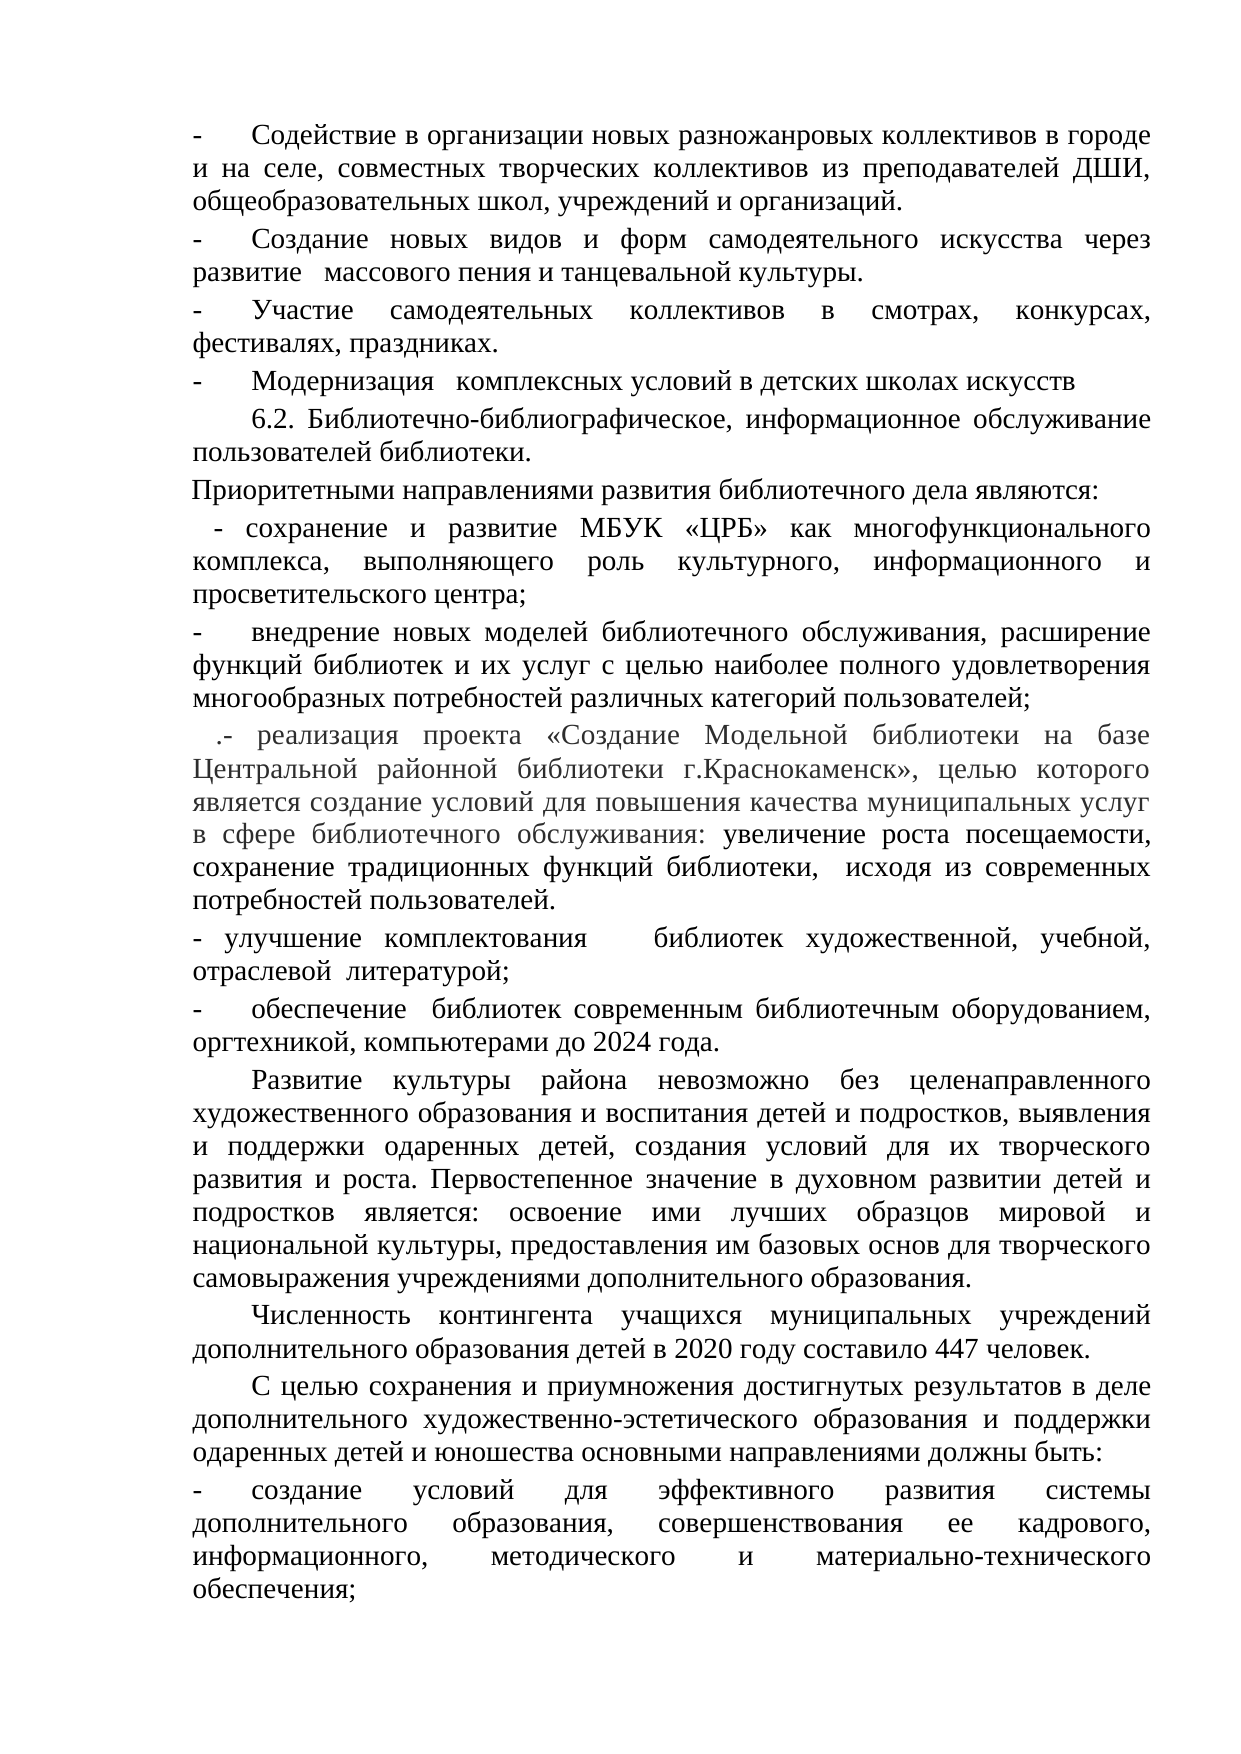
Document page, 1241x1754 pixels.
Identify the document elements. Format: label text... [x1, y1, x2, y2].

list внедрение новых моделей библиотечного обслуживания, расширение функций библиотек и их услуг с целью наиболее полного удовлетворения многообразных потребностей различных категорий пользователей; [192, 615, 1152, 713]
text Развитие культуры района невозможно без целенаправленного художественного образования и воспитания детей и подростков, выявления и поддержки одаренных детей, создания условий для их творческого развития и роста. Первостепенное значение в духовном развитии детей и подростков является: освоение ими лучших образцов мировой и национальной культуры, предоставления им базовых основ для творческого самовыражения учреждениями дополнительного образования. [192, 1063, 1152, 1293]
list Участие самодеятельных коллективов в смотрах, конкурсах, фестивалях, праздниках. [192, 293, 1152, 359]
text - улучшение комплектования библиотек художественной, учебной, отраслевой литературой; [192, 921, 1152, 987]
text С целью сохранения и приумножения достигнутых результатов в деле дополнительного художественно-эстетического образования и поддержки одаренных детей и юношества основными направлениями должны быть: [192, 1369, 1152, 1468]
list Содействие в организации новых разножанровых коллективов в городе и на селе, совместных творческих коллективов из преподавателей ДШИ, общеобразовательных школ, учреждений и организаций. [192, 118, 1152, 217]
text 6.2. Библиотечно-библиографическое, информационное обслуживание пользователей библиотеки. [191, 402, 1152, 468]
text Численность контингента учащихся муниципальных учреждений дополнительного образования детей в 2020 году составило 447 человек. [191, 1298, 1152, 1364]
text .- реализация проекта «Создание Модельной библиотеки на базе Центральной районной библиотеки г.Краснокаменск», целью которого является создание условий для повышения качества муниципальных услуг в сфере библиотечного обслуживания: увеличение роста посещаемости, сохранение традиционных функций библиотеки, исходя из современных потребностей пользователей. [191, 718, 1152, 916]
list создание условий для эффективного развития системы дополнительного образования, совершенствования ее кадрового, информационного, методического и материально-технического обеспечения; [192, 1473, 1152, 1605]
text Приоритетными направлениями развития библиотечного дела являются: [191, 473, 1152, 506]
list обеспечение библиотек современным библиотечным оборудованием, оргтехникой, компьютерами до 2024 года. [192, 992, 1152, 1058]
text - сохранение и развитие МБУК «ЦРБ» как многофункционального комплекса, выполняющего роль культурного, информационного и просветительского центра; [191, 511, 1152, 609]
list Модернизация комплексных условий в детских школах искусств [192, 364, 1152, 397]
list Создание новых видов и форм самодеятельного искусства через развитие массового пения и танцевальной культуры. [192, 222, 1152, 288]
